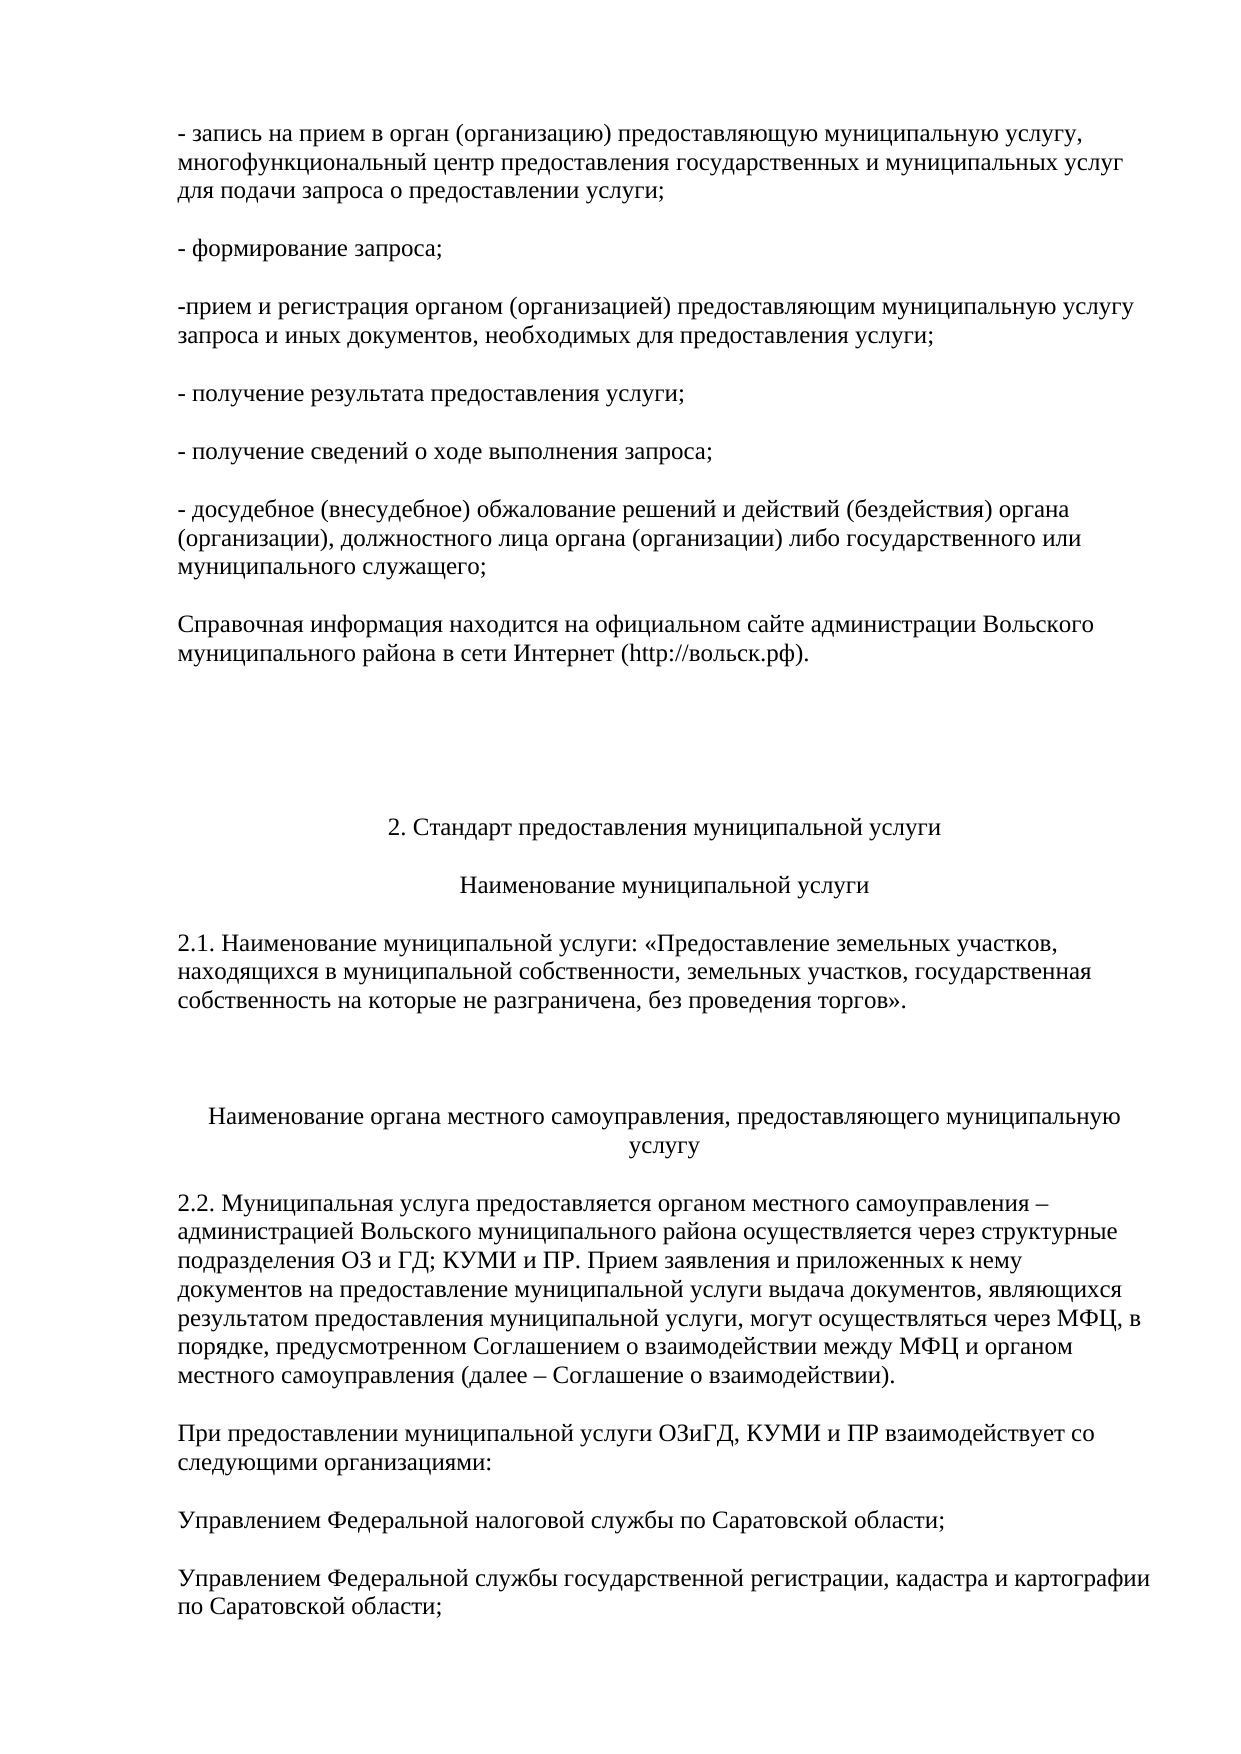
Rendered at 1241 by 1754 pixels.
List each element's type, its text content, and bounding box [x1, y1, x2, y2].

text Наименование муниципальной услуги [177, 870, 1152, 898]
text 2.1. Наименование муниципальной услуги: «Предоставление земельных участков, находящихся в муниципальной собственности, земельных участков, государственная собственность на которые не разграничена, без проведения торгов». [177, 928, 1152, 1014]
text - формирование запроса; [177, 233, 1152, 262]
text 2. Стандарт предоставления муниципальной услуги [177, 812, 1152, 841]
text Управлением Федеральной службы государственной регистрации, кадастра и картографии по Саратовской области; [177, 1563, 1152, 1620]
text Управлением Федеральной налоговой службы по Саратовской области; [177, 1505, 1152, 1533]
text -прием и регистрация органом (организацией) предоставляющим муниципальную услугу запроса и иных документов, необходимых для предоставления услуги; [177, 291, 1152, 349]
text Справочная информация находится на официальном сайте администрации Вольского муниципального района в сети Интернет (http://вольск.рф). [177, 609, 1152, 667]
text 2.2. Муниципальная услуга предоставляется органом местного самоуправления –администрацией Вольского муниципального района осуществляется через структурные подразделения ОЗ и ГД; КУМИ и ПР. Прием заявления и приложенных к нему документов на предоставление муниципальной услуги выдача документов, являющихся результатом предоставления муниципальной услуги, могут осуществляться через МФЦ, в порядке, предусмотренном Соглашением о взаимодействии между МФЦ и органом местного самоуправления (далее – Соглашение о взаимодействии). [177, 1188, 1152, 1389]
text - получение сведений о ходе выполнения запроса; [177, 436, 1152, 465]
text - запись на прием в орган (организацию) предоставляющую муниципальную услугу, многофункциональный центр предоставления государственных и муниципальных услуг для подачи запроса о предоставлении услуги; [177, 118, 1152, 204]
text - досудебное (внесудебное) обжалование решений и действий (бездействия) органа (организации), должностного лица органа (организации) либо государственного или муниципального служащего; [177, 494, 1152, 580]
text При предоставлении муниципальной услуги ОЗиГД, КУМИ и ПР взаимодействует со следующими организациями: [177, 1418, 1152, 1476]
text Наименование органа местного самоуправления, предоставляющего муниципальную услугу [177, 1101, 1152, 1158]
text - получение результата предоставления услуги; [177, 378, 1152, 407]
